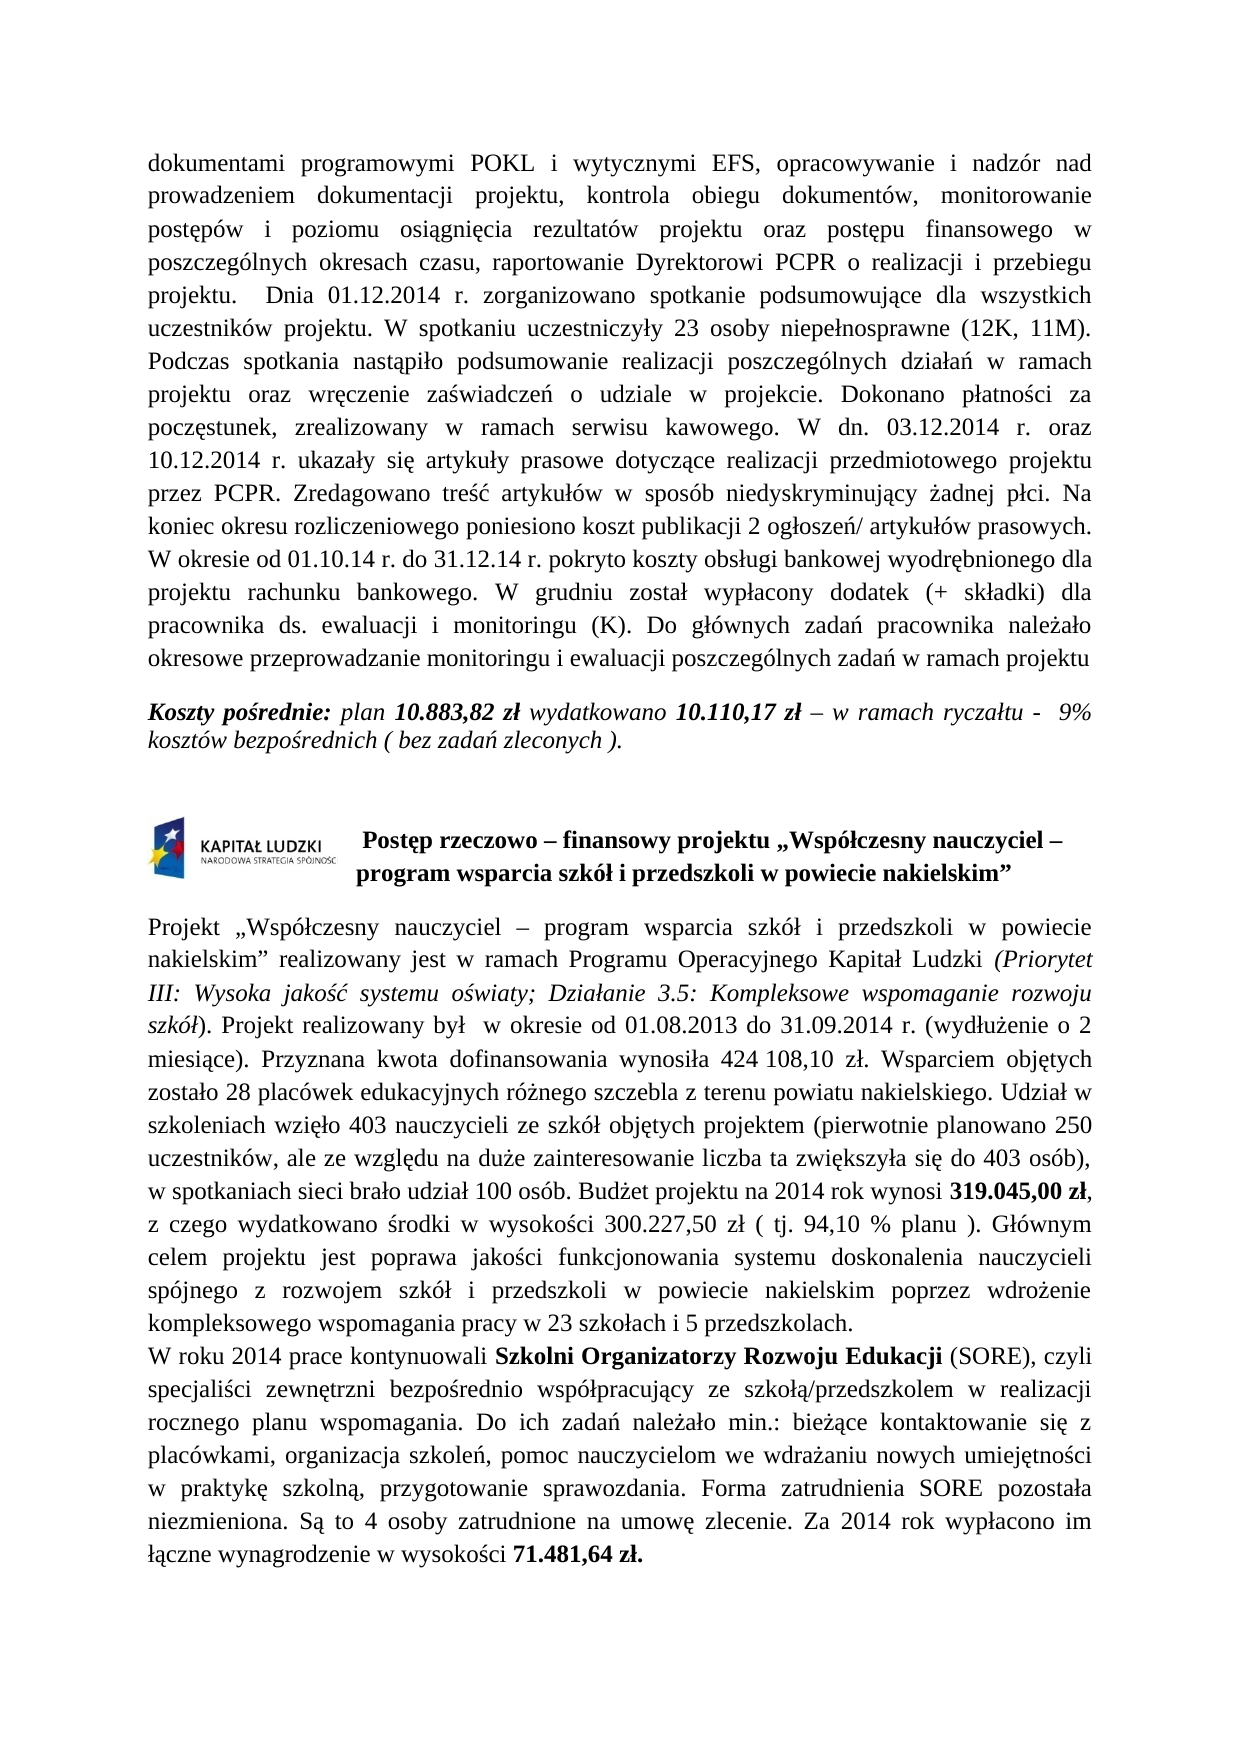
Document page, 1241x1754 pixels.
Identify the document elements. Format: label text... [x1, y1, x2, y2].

text W roku 2014 prace kontynuowali Szkolni Organizatorzy Rozwoju Edukacji (SORE), czyli specjaliści zewnętrzni bezpośrednio współpracujący ze szkołą/przedszkolem w realizacji rocznego planu wspomagania. Do ich zadań należało min.: bieżące kontaktowanie się z placówkami, organizacja szkoleń, pomoc nauczycielom we wdrażaniu nowych umiejętności w praktykę szkolną, przygotowanie sprawozdania. Forma zatrudnienia SORE pozostała niezmieniona. Są to 4 osoby zatrudnione na umowę zlecenie. Za 2014 rok wypłacono im łączne wynagrodzenie w wysokości 71.481,64 zł. [148, 1341, 1093, 1568]
text Projekt „Współczesny nauczyciel – program wsparcia szkół i przedszkoli w powiecie nakielskim” realizowany jest w ramach Programu Operacyjnego Kapitał Ludzki (Priorytet III: Wysoka jakość systemu oświaty; Działanie 3.5: Kompleksowe wspomaganie rozwoju szkół). Projekt realizowany był w okresie od 01.08.2013 do 31.09.2014 r. (wydłużenie o 2 miesiące). Przyznana kwota dofinansowania wynosiła 424 108,10 zł. Wsparciem objętych zostało 28 placówek edukacyjnych różnego szczebla z terenu powiatu nakielskiego. Udział w szkoleniach wzięło 403 nauczycieli ze szkół objętych projektem (pierwotnie planowano 250 uczestników, ale ze względu na duże zainteresowanie liczba ta zwiększyła się do 403 osób), w spotkaniach sieci brało udział 100 osób. Budżet projektu na 2014 rok wynosi 319.045,00 zł, z czego wydatkowano środki w wysokości 300.227,50 zł ( tj. 94,10 % planu ). Głównym celem projektu jest poprawa jakości funkcjonowania systemu doskonalenia nauczycieli spójnego z rozwojem szkół i przedszkoli w powiecie nakielskim poprzez wdrożenie kompleksowego wspomagania pracy w 23 szkołach i 5 przedszkolach. [148, 912, 1093, 1337]
text Koszty pośrednie: plan 10.883,82 zł wydatkowano 10.110,17 zł – w ramach ryczałtu - 9% kosztów bezpośrednich ( bez zadań zleconych ). [148, 697, 1093, 754]
text Postęp rzeczowo – finansowy projektu „Współczesny nauczyciel – program wsparcia szkół i przedszkoli w powiecie nakielskim” [148, 825, 1093, 886]
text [148, 148, 1093, 672]
picture [146, 816, 338, 879]
